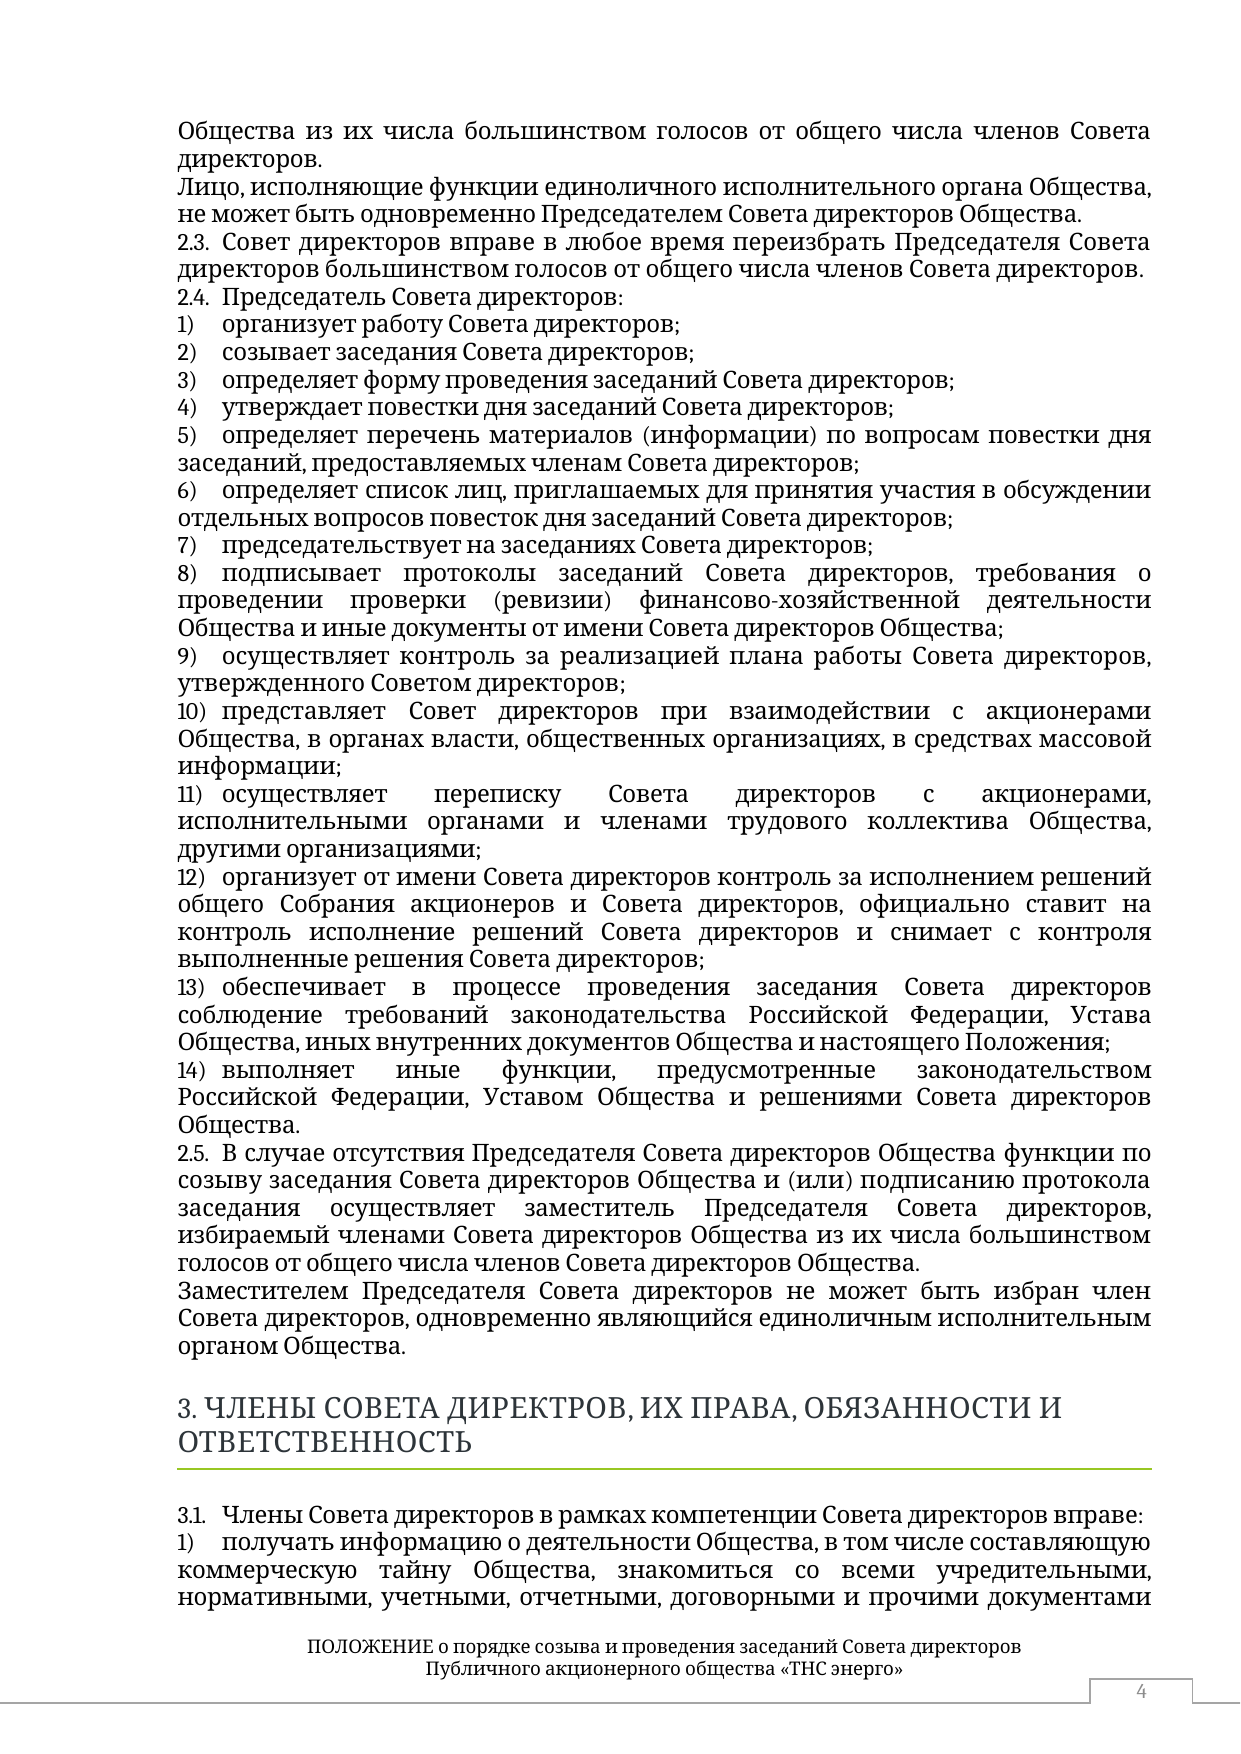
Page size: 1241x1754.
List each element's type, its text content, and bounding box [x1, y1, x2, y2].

list подписывает протоколы заседаний Совета директоров, требования о проведении проверки (ревизии) финансово-хозяйственной деятельности Общества и иные документы от имени Совета директоров Общества; [177, 560, 1152, 643]
list утверждает повестки дня заседаний Совета директоров; [177, 394, 1152, 422]
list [177, 1529, 1152, 1612]
list Председатель Совета директоров: [177, 284, 1152, 311]
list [177, 118, 1152, 173]
list обеспечивает в процессе проведения заседания Совета директоров соблюдение требований законодательства Российской Федерации, Устава Общества, иных внутренних документов Общества и настоящего Положения; [177, 974, 1152, 1057]
list осуществляет переписку Совета директоров с акционерами, исполнительными органами и членами трудового коллектива Общества, другими организациями; [177, 781, 1152, 863]
list осуществляет контроль за реализацией плана работы Совета директоров, утвержденного Советом директоров; [177, 643, 1152, 698]
list организует работу Совета директоров; [177, 311, 1152, 339]
list определяет форму проведения заседаний Совета директоров; [177, 367, 1152, 394]
list В случае отсутствия Председателя Совета директоров Общества функции по созыву заседания Совета директоров Общества и (или) подписанию протокола заседания осуществляет заместитель Председателя Совета директоров, избираемый членами Совета директоров Общества из их числа большинством голосов от общего числа членов Совета директоров Общества. [177, 1139, 1152, 1277]
list представляет Совет директоров при взаимодействии с акционерами Общества, в органах власти, общественных организациях, в средствах массовой информации; [177, 698, 1152, 781]
text Заместителем Председателя Совета директоров не может быть избран член Совета директоров, одновременно являющийся единоличным исполнительным органом Общества. [177, 1277, 1152, 1360]
list определяет список лиц, приглашаемых для принятия участия в обсуждении отдельных вопросов повесток дня заседаний Совета директоров; [177, 477, 1152, 532]
list выполняет иные функции, предусмотренные законодательством Российской Федерации, Уставом Общества и решениями Совета директоров Общества. [177, 1057, 1152, 1139]
title 3. ЧЛЕНЫ СОВЕТА ДИРЕКТРОВ, ИХ ПРАВА, ОБЯЗАННОСТИ И ОТВЕТСТВЕННОСТЬ [177, 1393, 1152, 1468]
list председательствует на заседаниях Совета директоров; [177, 532, 1152, 560]
list организует от имени Совета директоров контроль за исполнением решений общего Собрания акционеров и Совета директоров, официально ставит на контроль исполнение решений Совета директоров и снимает с контроля выполненные решения Совета директоров; [177, 863, 1152, 974]
list Совет директоров вправе в любое время переизбрать Председателя Совета директоров большинством голосов от общего числа членов Совета директоров. [177, 228, 1152, 284]
list созывает заседания Совета директоров; [177, 339, 1152, 367]
text Лицо, исполняющие функции единоличного исполнительного органа Общества, не может быть одновременно Председателем Совета директоров Общества. [177, 173, 1152, 228]
list Члены Совета директоров в рамках компетенции Совета директоров вправе: [177, 1501, 1152, 1529]
list определяет перечень материалов (информации) по вопросам повестки дня заседаний, предоставляемых членам Совета директоров; [177, 422, 1152, 477]
